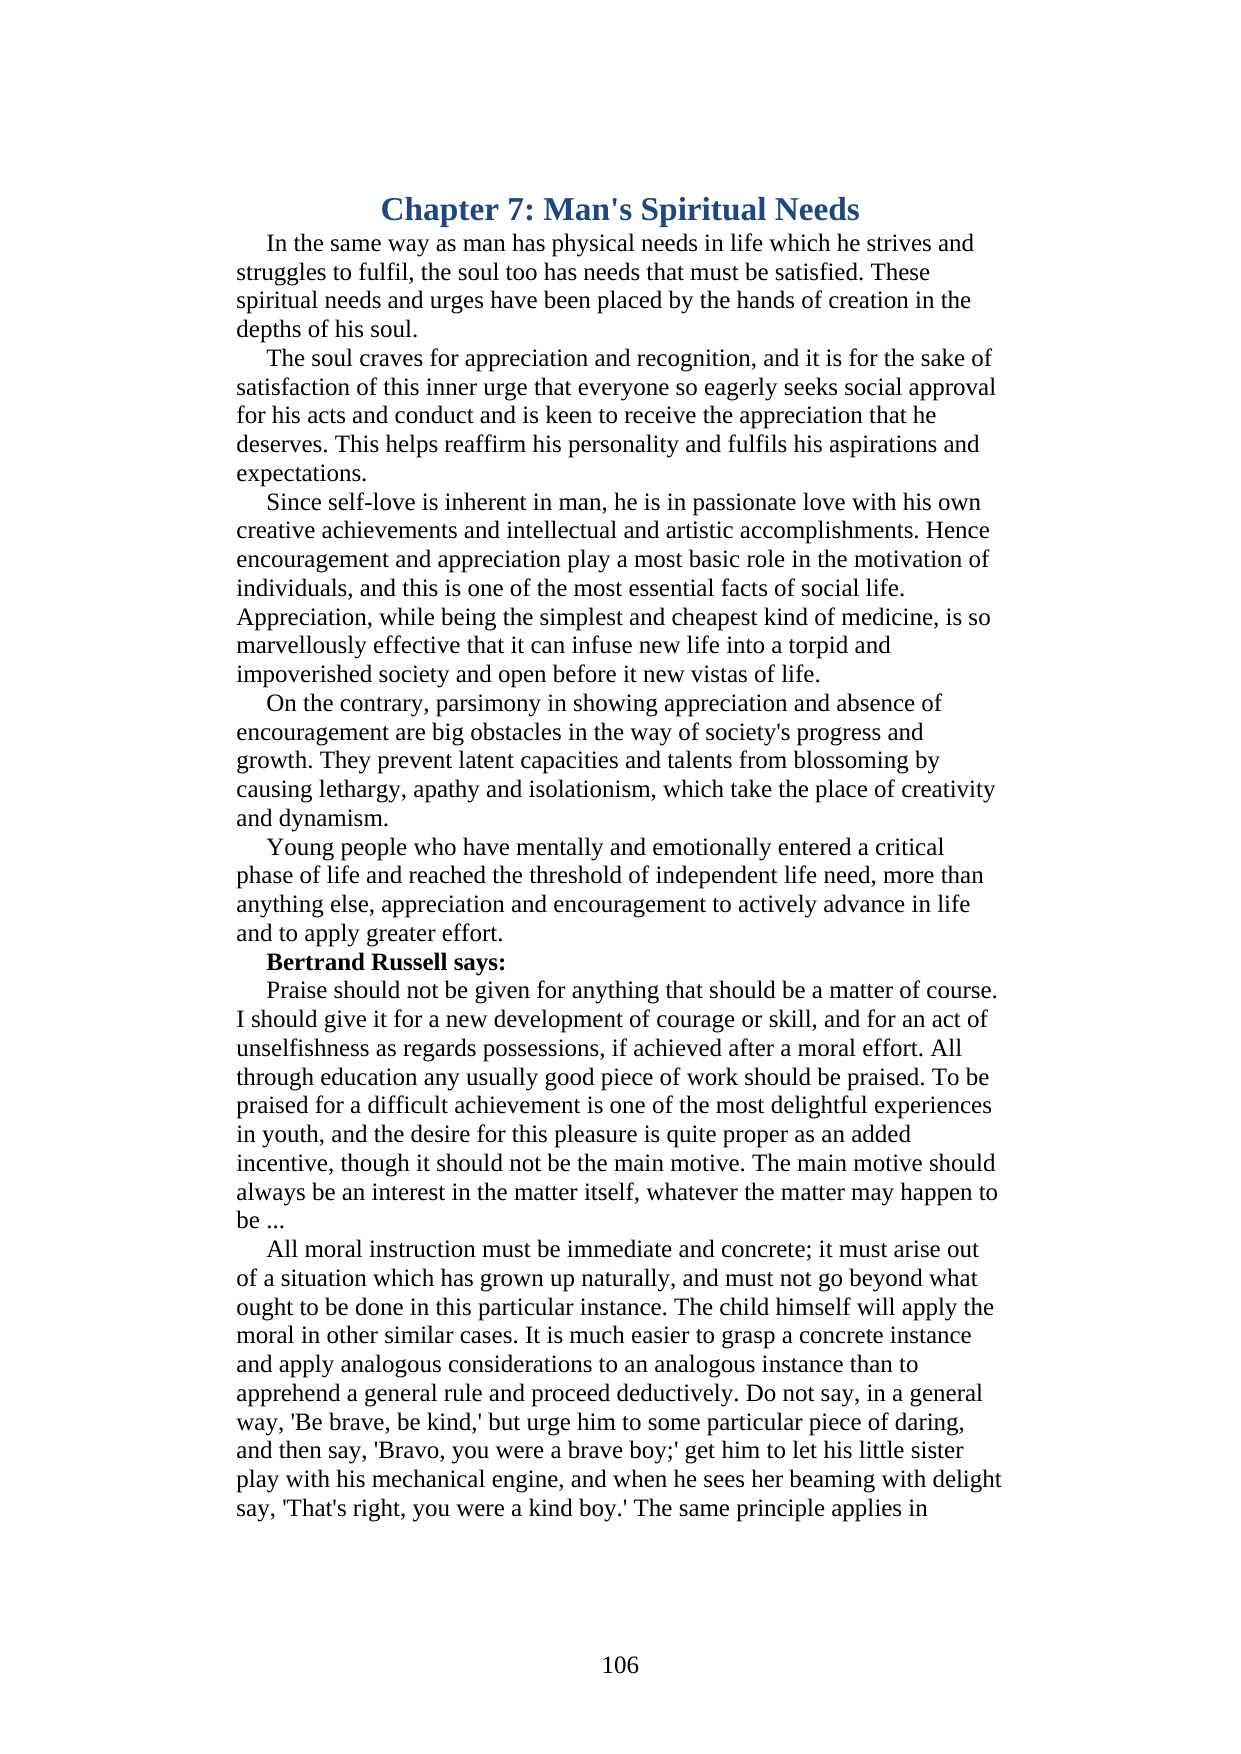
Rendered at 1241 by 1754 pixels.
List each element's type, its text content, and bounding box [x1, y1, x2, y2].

subtitle Chapter 7: Man's Spiritual Needs [236, 190, 1004, 228]
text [236, 1234, 1004, 1522]
text On the contrary, parsimony in showing appreciation and absence of encouragement are big obstacles in the way of society's progress and growth. They prevent latent capacities and talents from blossoming by causing lethargy, apathy and isolationism, which take the place of creativity and dynamism. [236, 688, 1004, 832]
text The soul craves for appreciation and recognition, and it is for the sake of satisfaction of this inner urge that everyone so eagerly seeks social approval for his acts and conduct and is keen to receive the appreciation that he deserves. This helps reaffirm his personality and fulfils his aspirations and expectations. [236, 343, 1004, 487]
text Since self-love is inherent in man, he is in passionate love with his own creative achievements and intellectual and artistic accomplishments. Hence encouragement and appreciation play a most basic role in the motivation of individuals, and this is one of the most essential facts of social life. Appreciation, while being the simplest and cheapest kind of medicine, is so marvellously effective that it can infuse new life into a torpid and impoverished society and open before it new vistas of life. [236, 487, 1004, 688]
text Praise should not be given for anything that should be a matter of course. I should give it for a new development of courage or skill, and for an act of unselfishness as regards possessions, if achieved after a moral effort. All through education any usually good piece of work should be praised. To be praised for a difficult achievement is one of the most delightful experiences in youth, and the desire for this pleasure is quite proper as an added incentive, though it should not be the main motive. The main motive should always be an interest in the matter itself, whatever the matter may happen to be ... [236, 976, 1004, 1234]
text Bertrand Russell says: [236, 947, 1004, 976]
text Young people who have mentally and emotionally entered a critical phase of life and reached the threshold of independent life need, more than anything else, appreciation and encouragement to actively advance in life and to apply greater effort. [236, 832, 1004, 947]
text In the same way as man has physical needs in life which he strives and struggles to fulfil, the soul too has needs that must be satisfied. These spiritual needs and urges have been placed by the hands of creation in the depths of his soul. [236, 228, 1004, 343]
